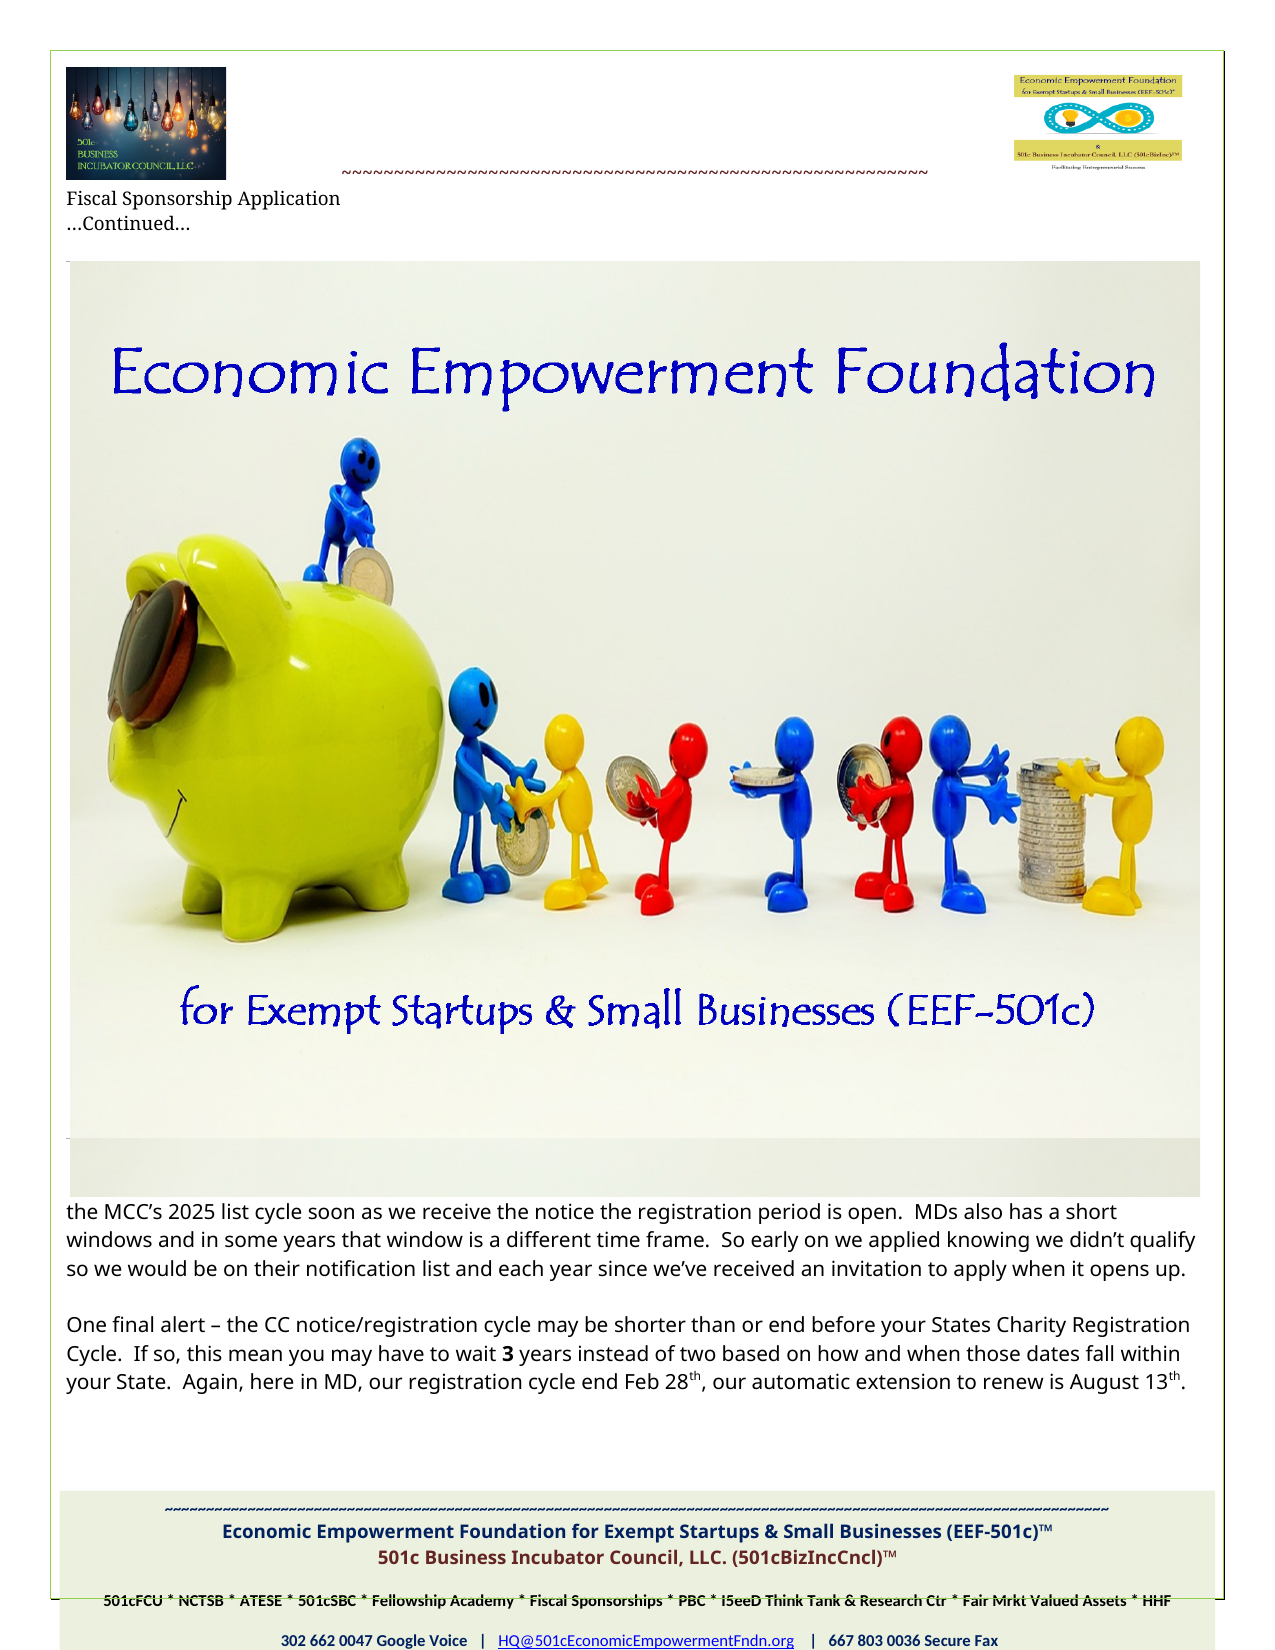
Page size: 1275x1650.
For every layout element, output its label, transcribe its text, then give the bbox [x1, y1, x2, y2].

picture [66, 261, 1201, 1197]
picture [66, 67, 227, 180]
text Example. Here in Maryland, you have to be on the State Charity list for 2 years before you are eligible to apply for MDs Combined Campaign. We’ve been registered but have not applied to MCC electing to wait until our expansion and new biz name processes were complete. Both are as of July 2024, so we will be submitting our application for the MCC’s 2025 list cycle soon as we receive the notice the registration period is open. MDs also has a short windows and in some years that window is a different time frame. So early on we applied knowing we didn’t qualify so we would be on their notification list and each year since we’ve received an invitation to apply when it opens up. [66, 1197, 1199, 1282]
text One final alert – the CC notice/registration cycle may be shorter than or end before your States Charity Registration Cycle. If so, this mean you may have to wait 3 years instead of two based on how and when those dates fall within your State. Again, here in MD, our registration cycle end Feb 28th, our automatic extension to renew is August 13th. [66, 1311, 1199, 1396]
picture [1005, 66, 1191, 180]
